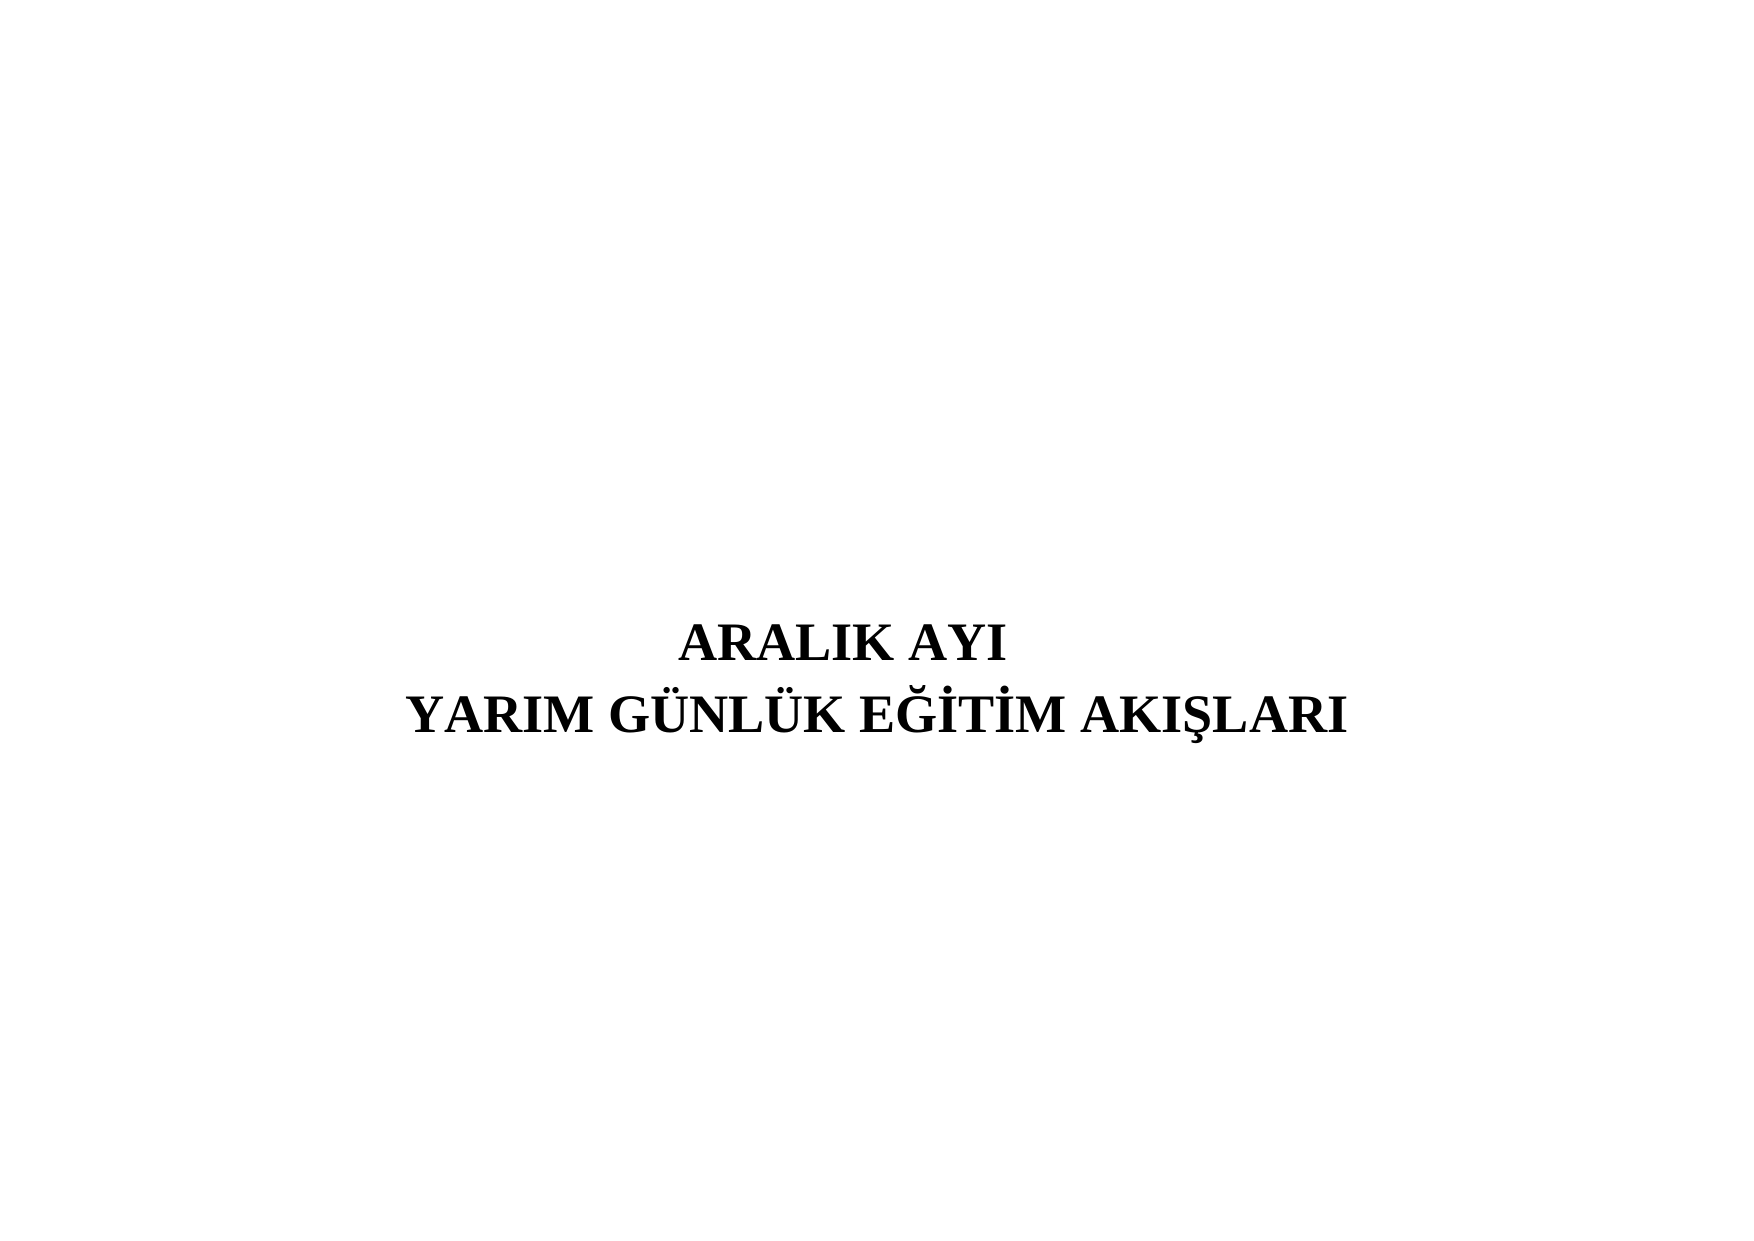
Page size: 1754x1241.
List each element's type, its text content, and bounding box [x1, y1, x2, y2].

list ARALIK AYI YARIM GÜNLÜK EĞİTİM AKIŞLARI [148, 610, 1606, 744]
